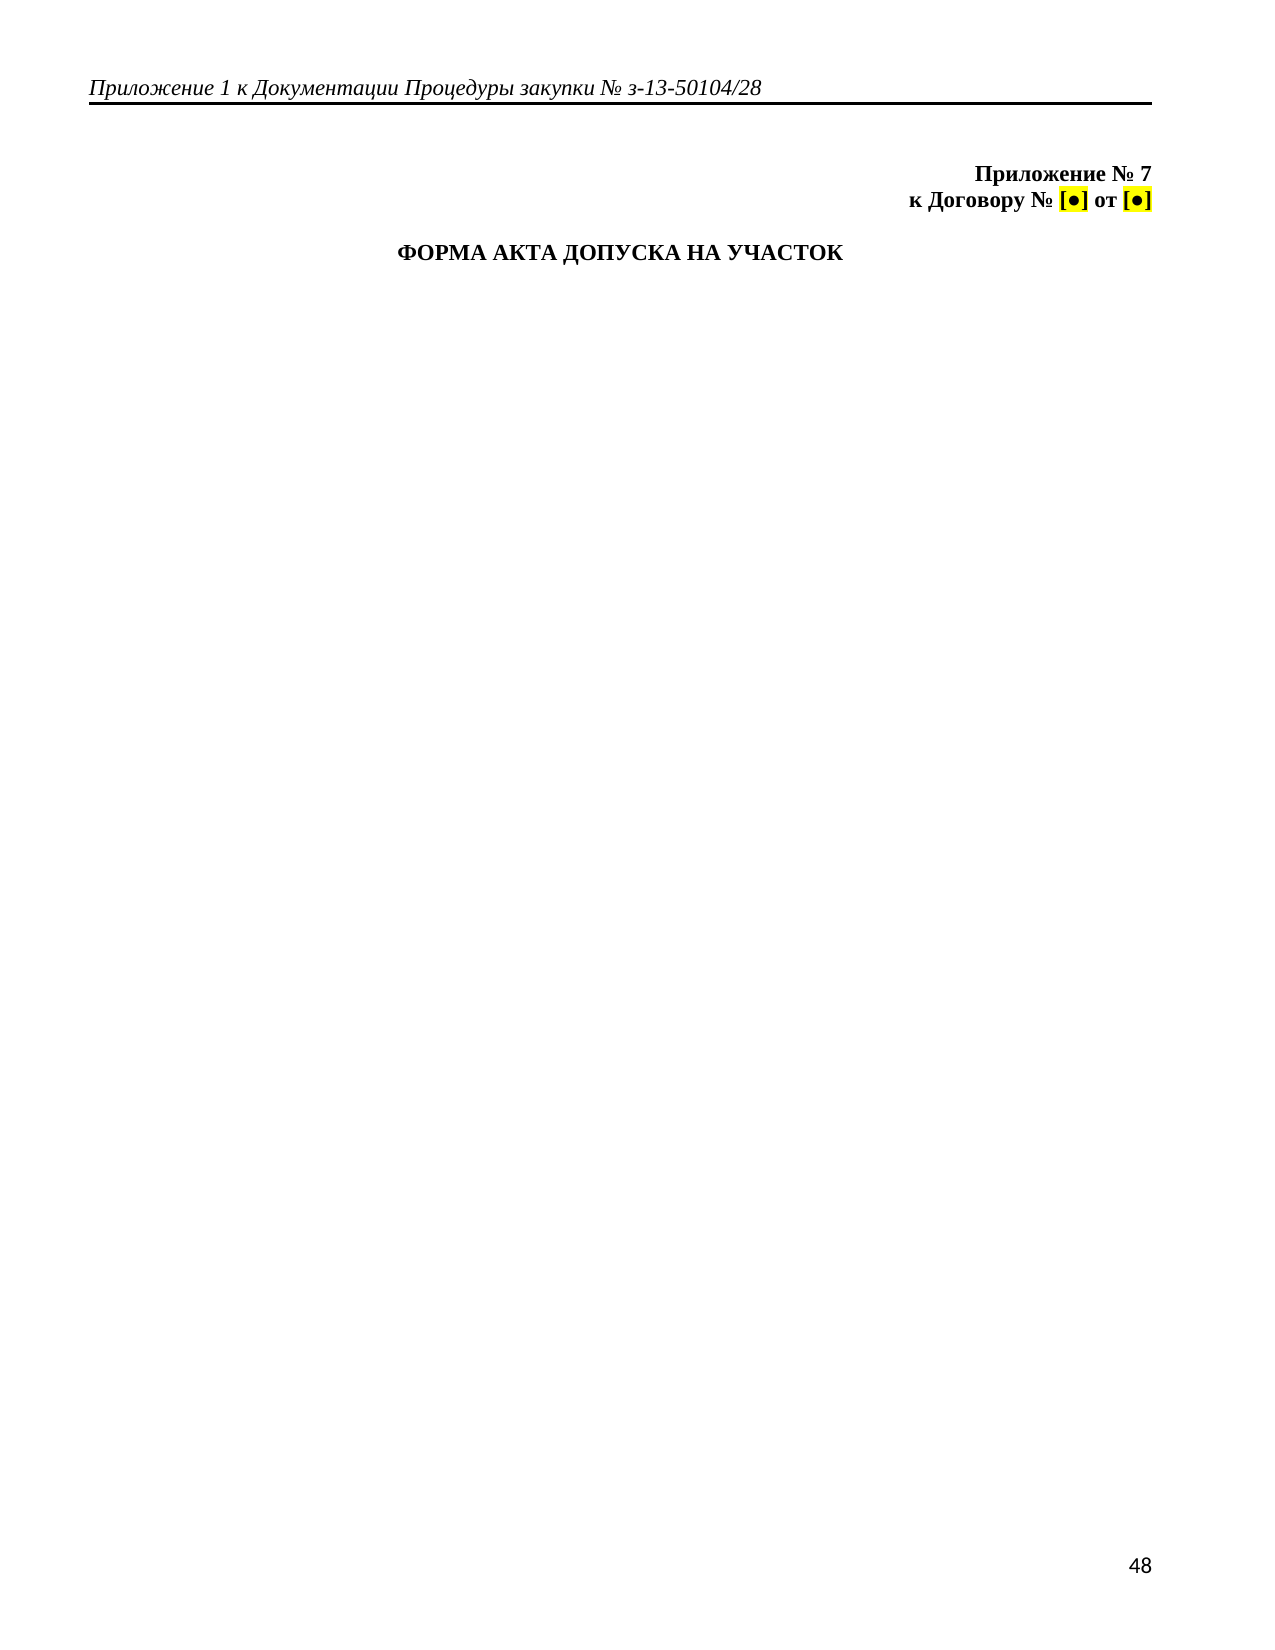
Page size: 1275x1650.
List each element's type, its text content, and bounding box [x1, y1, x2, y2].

subtitle Приложение № 7 [89, 160, 1152, 186]
subtitle к Договору № [●] от [●] [89, 186, 1059, 212]
text ФОРМА АКТА ДОПУСКА НА УЧАСТОК [89, 239, 1152, 265]
